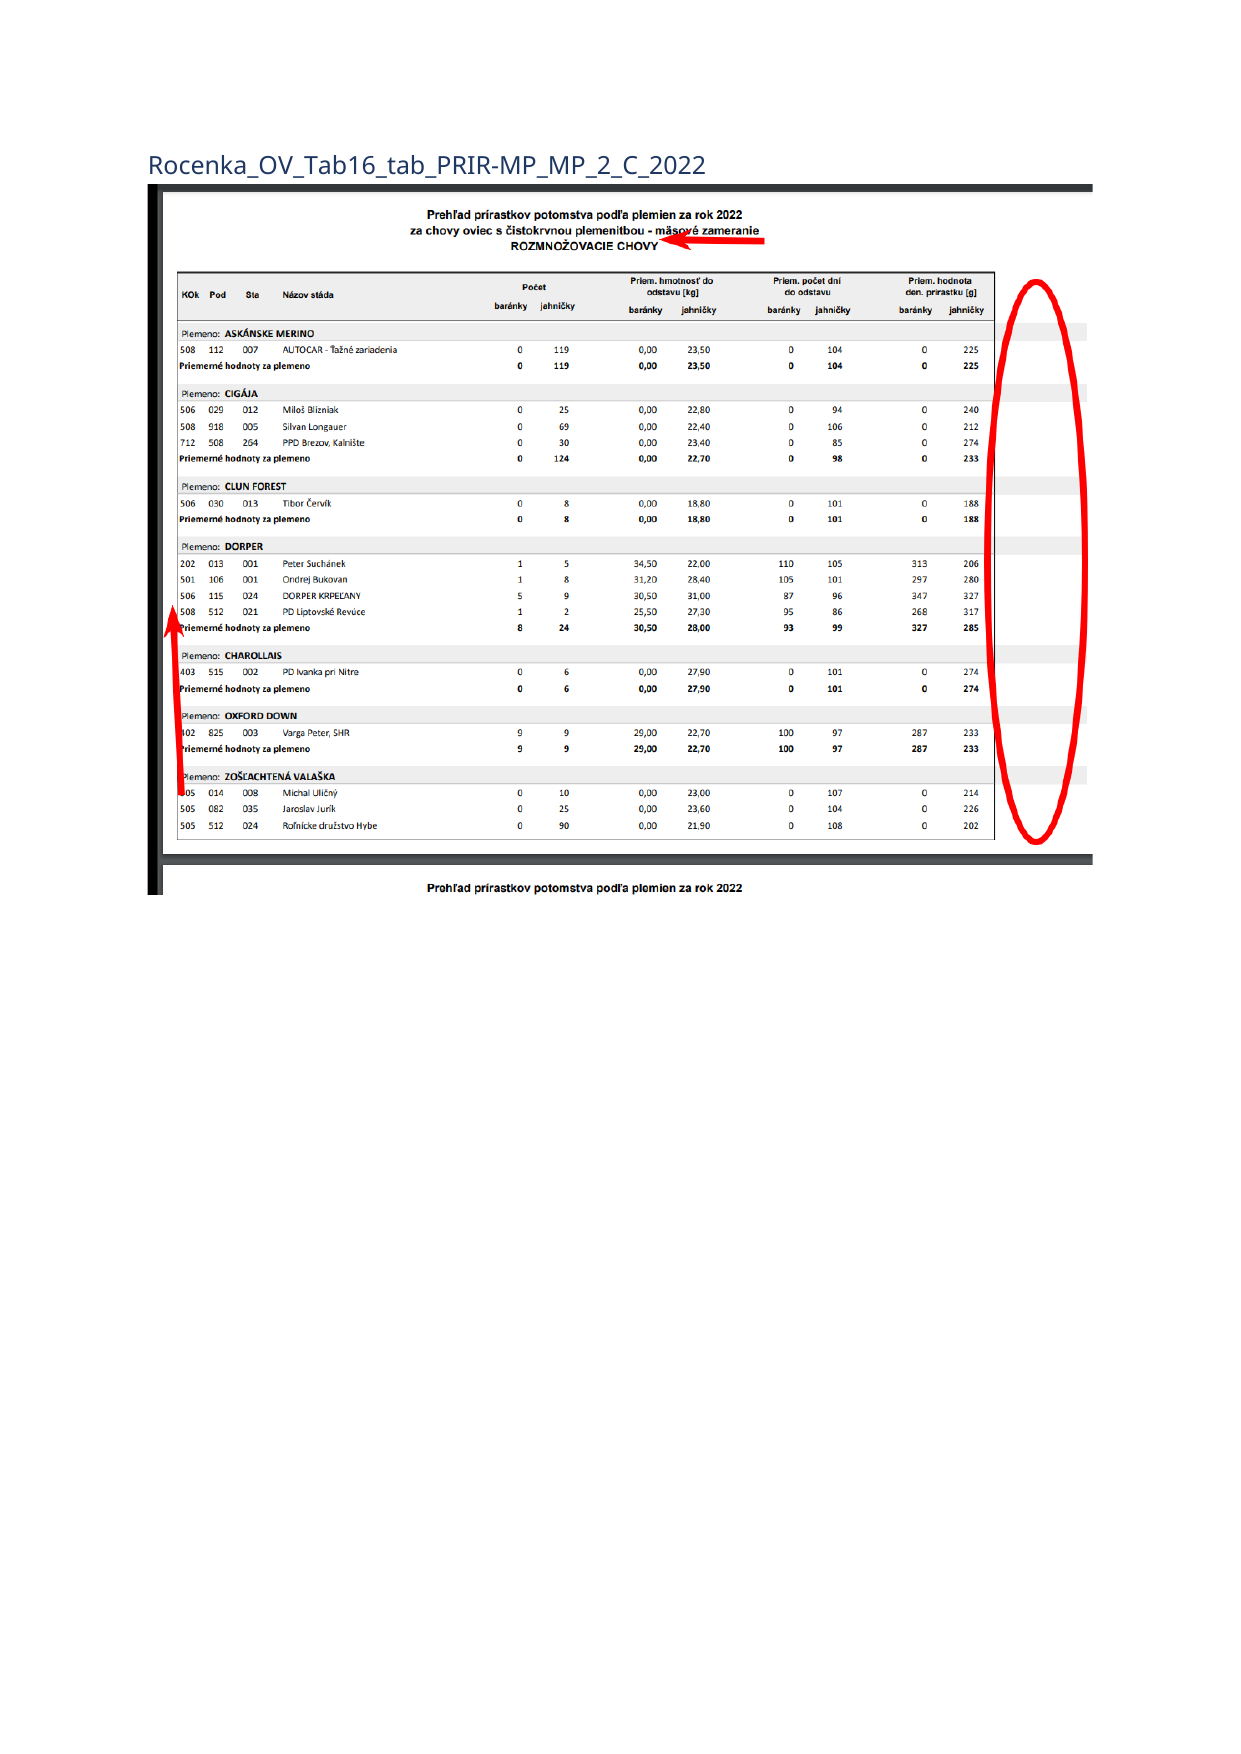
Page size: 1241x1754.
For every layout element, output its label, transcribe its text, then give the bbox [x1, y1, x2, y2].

picture [147, 184, 1093, 895]
subtitle Rocenka_OV_Tab16_tab_PRIR-MP_MP_2_C_2022 [148, 148, 1093, 182]
